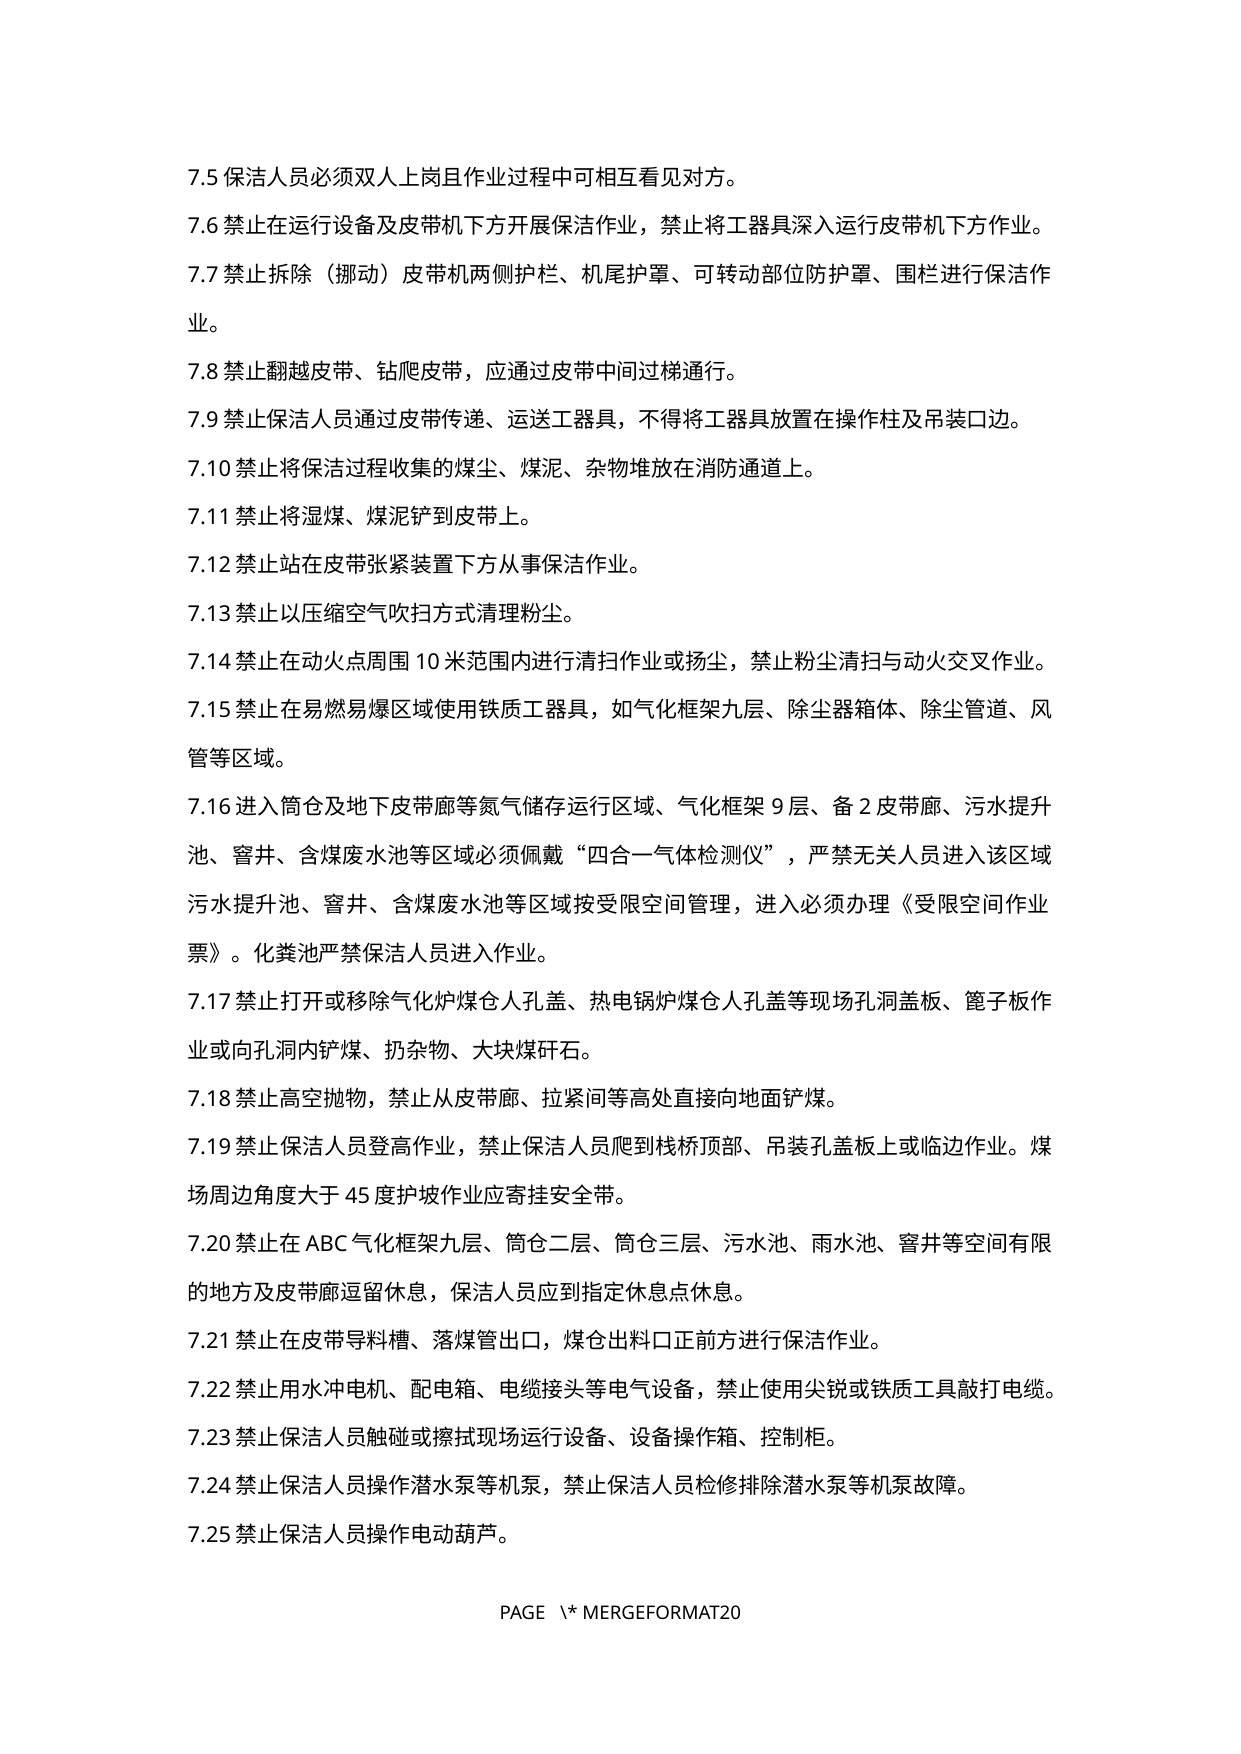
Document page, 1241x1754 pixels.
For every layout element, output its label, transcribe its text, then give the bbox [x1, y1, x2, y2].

text 7.8禁止翻越皮带、钻爬皮带，应通过皮带中间过梯通行。 [187, 353, 1053, 386]
text 7.22禁止用水冲电机、配电箱、电缆接头等电气设备，禁止使用尖锐或铁质工具敲打电缆。 [187, 1371, 1053, 1404]
text 7.13禁止以压缩空气吹扫方式清理粉尘。 [187, 595, 1053, 628]
text 7.20禁止在ABC气化框架九层、筒仓二层、筒仓三层、污水池、雨水池、窨井等空间有限的地方及皮带廊逗留休息，保洁人员应到指定休息点休息。 [187, 1226, 1053, 1307]
text 7.21禁止在皮带导料槽、落煤管出口，煤仓出料口正前方进行保洁作业。 [187, 1323, 1053, 1356]
text 7.5保洁人员必须双人上岗且作业过程中可相互看见对方。 [187, 160, 1053, 192]
text 7.24禁止保洁人员操作潜水泵等机泵，禁止保洁人员检修排除潜水泵等机泵故障。 [187, 1468, 1053, 1501]
text 7.19禁止保洁人员登高作业，禁止保洁人员爬到栈桥顶部、吊装孔盖板上或临边作业。煤场周边角度大于45度护坡作业应寄挂安全带。 [187, 1129, 1053, 1210]
text 7.14禁止在动火点周围10米范围内进行清扫作业或扬尘，禁止粉尘清扫与动火交叉作业。 [187, 643, 1053, 676]
text 7.11禁止将湿煤、煤泥铲到皮带上。 [187, 498, 1053, 531]
text 7.17禁止打开或移除气化炉煤仓人孔盖、热电锅炉煤仓人孔盖等现场孔洞盖板、篦子板作业或向孔洞内铲煤、扔杂物、大块煤矸石。 [187, 983, 1053, 1065]
text 7.10禁止将保洁过程收集的煤尘、煤泥、杂物堆放在消防通道上。 [187, 450, 1053, 483]
text 7.23禁止保洁人员触碰或擦拭现场运行设备、设备操作箱、控制柜。 [187, 1420, 1053, 1452]
text 7.16进入筒仓及地下皮带廊等氮气储存运行区域、气化框架9层、备2皮带廊、污水提升池、窨井、含煤废水池等区域必须佩戴“四合一气体检测仪”，严禁无关人员进入该区域。污水提升池、窨井、含煤废水池等区域按受限空间管理，进入必须办理《受限空间作业票》。化粪池严禁保洁人员进入作业。 [187, 789, 1053, 968]
text 7.9禁止保洁人员通过皮带传递、运送工器具，不得将工器具放置在操作柱及吊装口边。 [187, 402, 1053, 434]
text 7.15禁止在易燃易爆区域使用铁质工器具，如气化框架九层、除尘器箱体、除尘管道、风管等区域。 [187, 692, 1053, 773]
text 7.12禁止站在皮带张紧装置下方从事保洁作业。 [187, 547, 1053, 579]
text 7.6禁止在运行设备及皮带机下方开展保洁作业，禁止将工器具深入运行皮带机下方作业。 [187, 208, 1053, 241]
text 7.25禁止保洁人员操作电动葫芦。 [187, 1516, 1053, 1549]
text 7.7禁止拆除（挪动）皮带机两侧护栏、机尾护罩、可转动部位防护罩、围栏进行保洁作业。 [187, 256, 1053, 338]
text 7.18禁止高空抛物，禁止从皮带廊、拉紧间等高处直接向地面铲煤。 [187, 1081, 1053, 1113]
